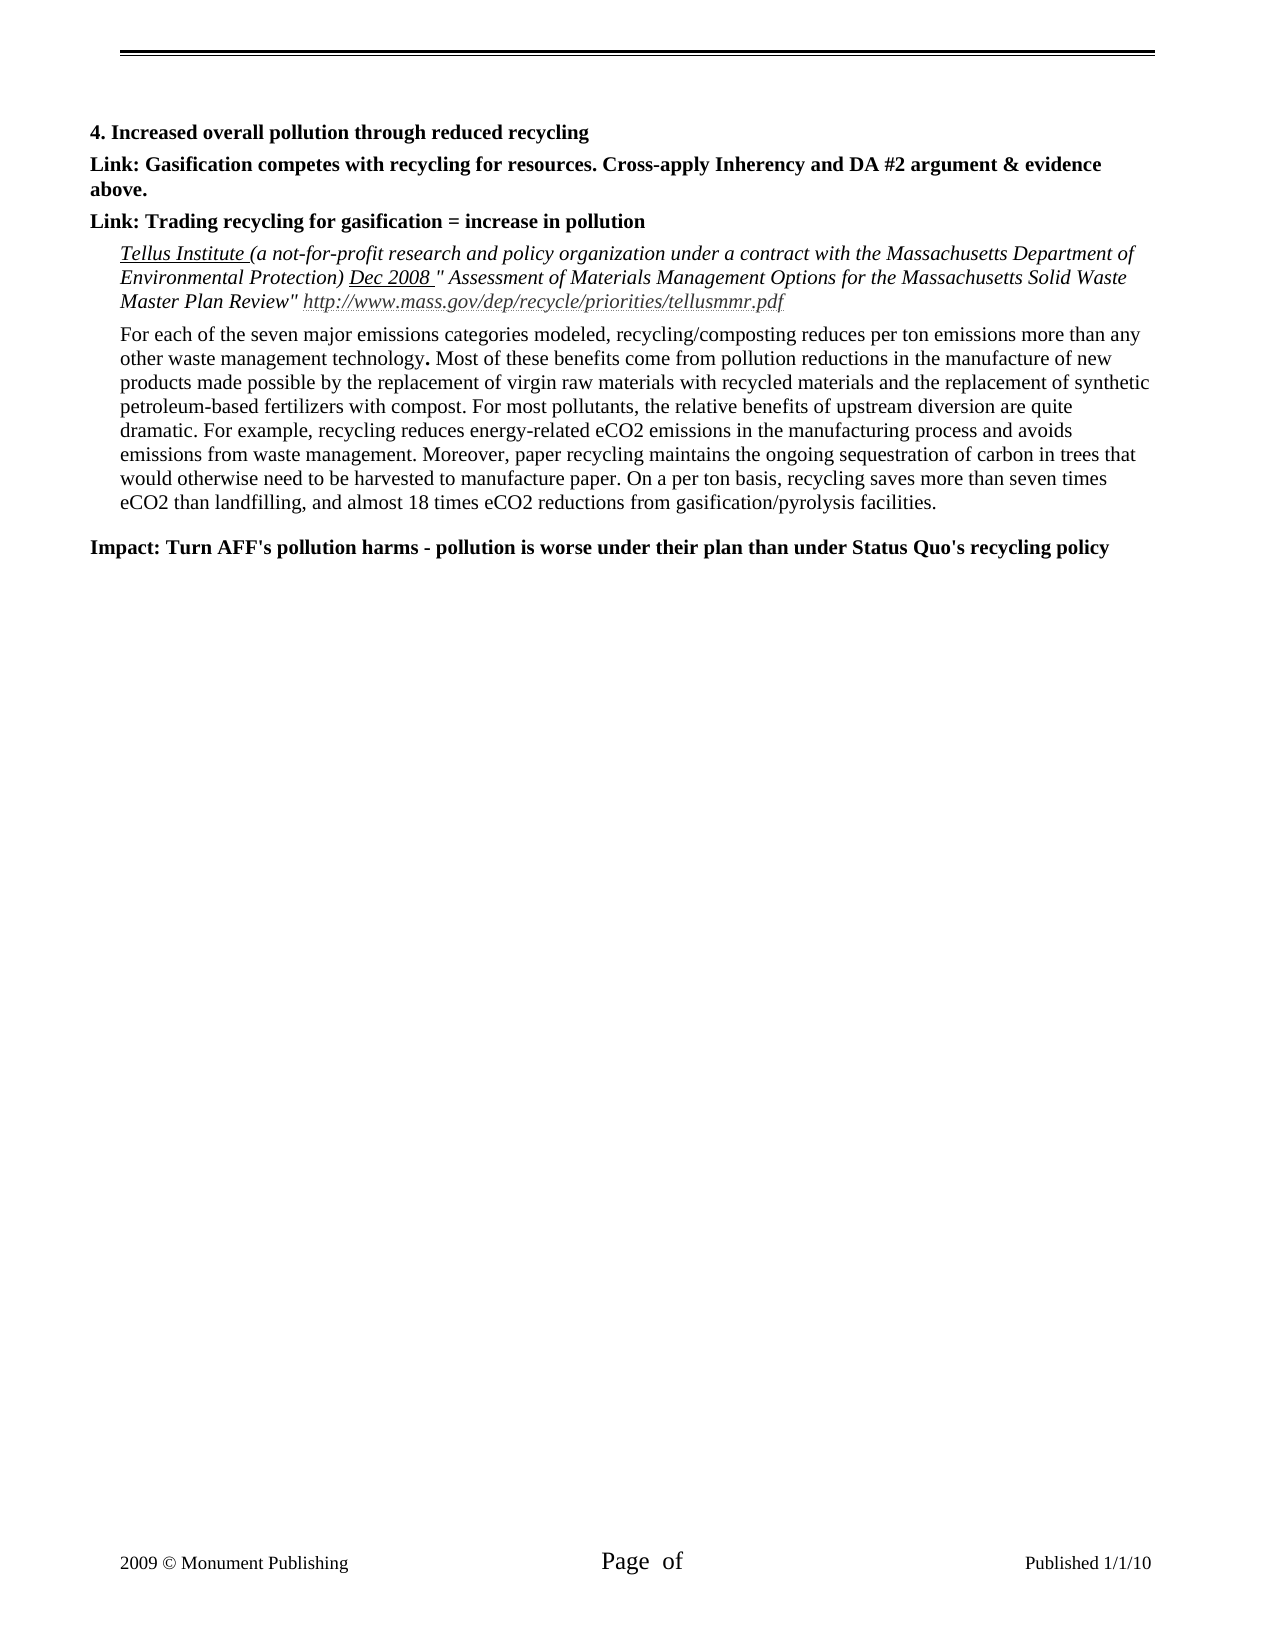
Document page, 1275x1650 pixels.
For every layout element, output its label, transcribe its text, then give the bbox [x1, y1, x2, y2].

text Tellus Institute (a not-for-profit research and policy organization under a contract with the Massachusetts Department of Environmental Protection) Dec 2008 " Assessment of Materials Management Options for the Massachusetts Solid Waste Master Plan Review" http://www.mass.gov/dep/recycle/priorities/tellusmmr.pdf [120, 241, 1155, 313]
text Impact: Turn AFF's pollution harms - pollution is worse under their plan than under Status Quo's recycling policy [90, 535, 1155, 559]
text For each of the seven major emissions categories modeled, recycling/composting reduces per ton emissions more than any other waste management technology. Most of these benefits come from pollution reductions in the manufacture of new products made possible by the replacement of virgin raw materials with recycled materials and the replacement of synthetic petroleum-based fertilizers with compost. For most pollutants, the relative benefits of upstream diversion are quite dramatic. For example, recycling reduces energy-related eCO2 emissions in the manufacturing process and avoids emissions from waste management. Moreover, paper recycling maintains the ongoing sequestration of carbon in trees that would otherwise need to be harvested to manufacture paper. On a per ton basis, recycling saves more than seven times eCO2 than landfilling, and almost 18 times eCO2 reductions from gasification/pyrolysis facilities. [120, 322, 1155, 514]
text Link: Gasification competes with recycling for resources. Cross-apply Inherency and DA #2 argument & evidence above. [90, 152, 1155, 201]
text 4. Increased overall pollution through reduced recycling [90, 120, 1155, 144]
text Link: Trading recycling for gasification = increase in pollution [90, 209, 1155, 233]
